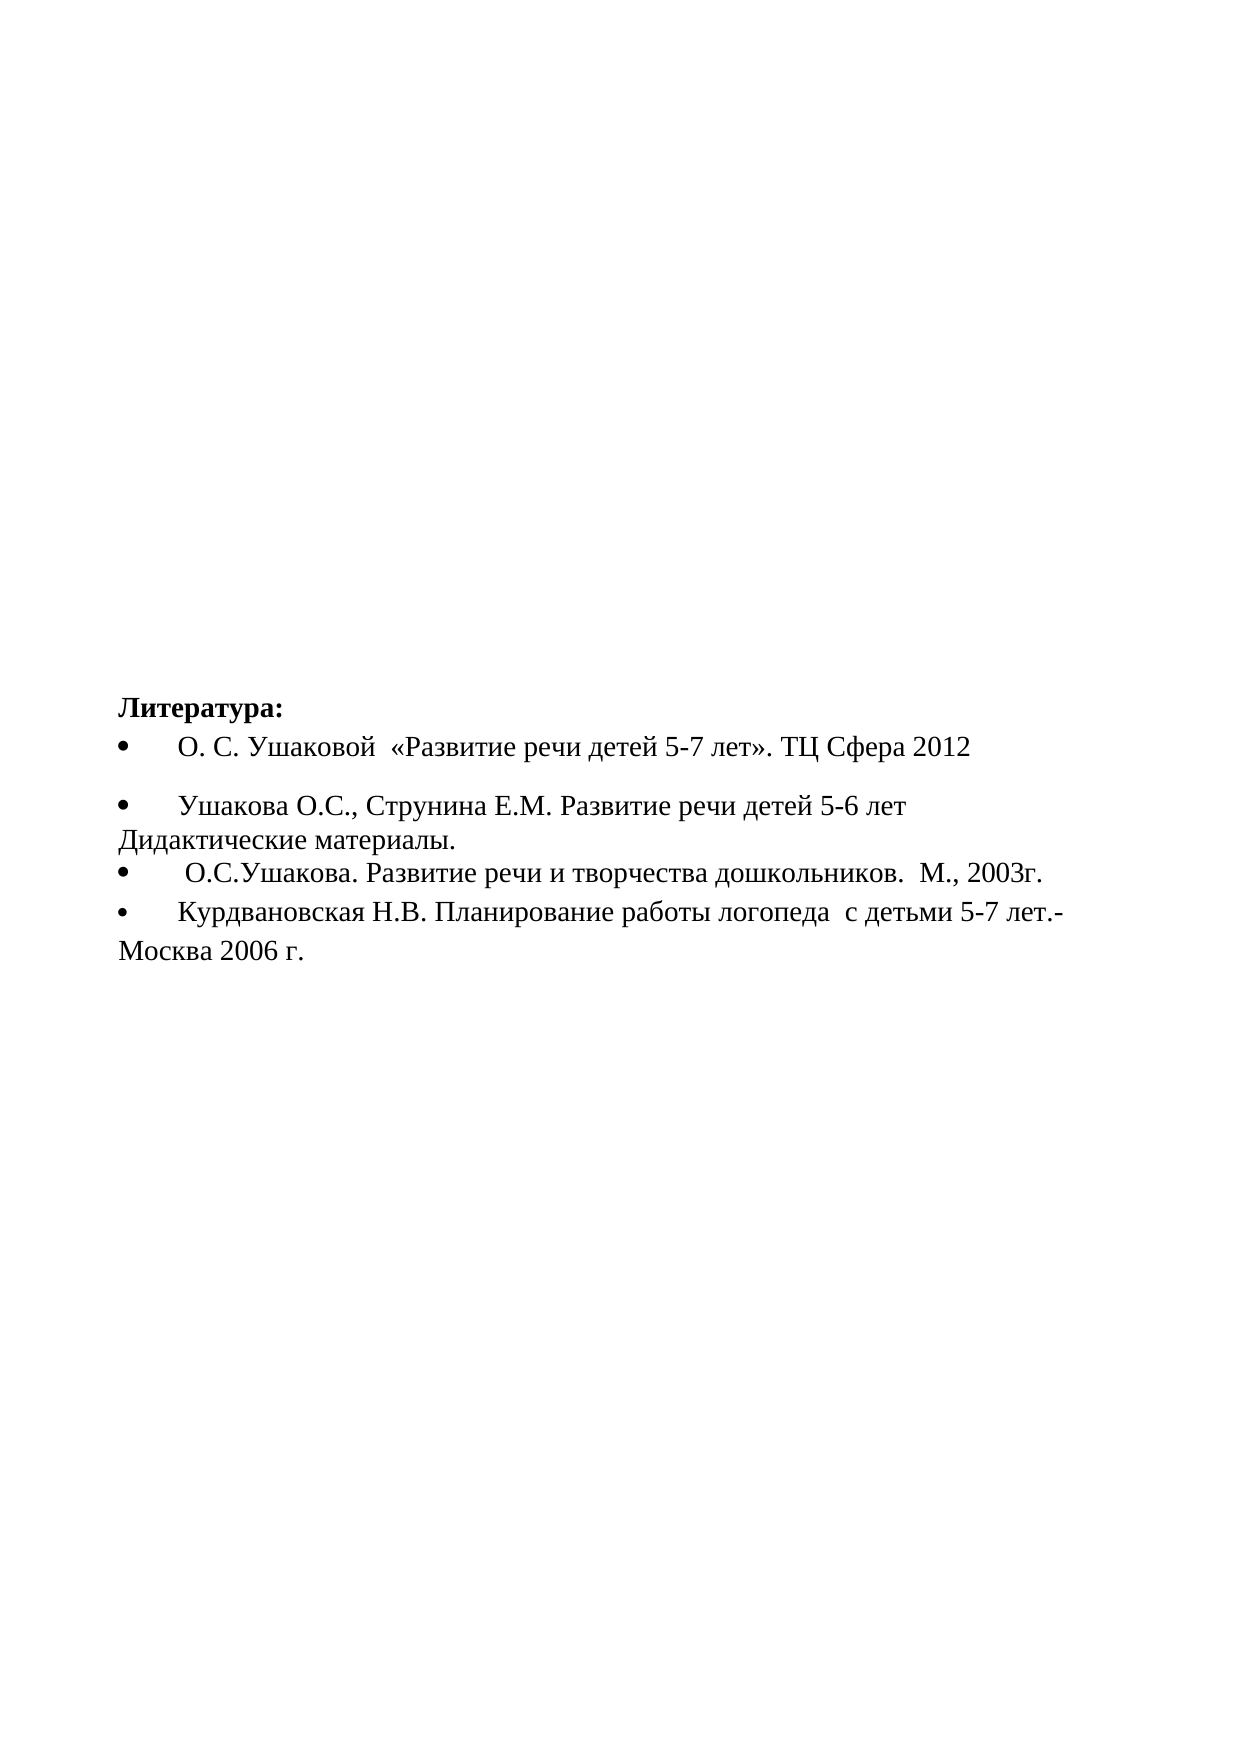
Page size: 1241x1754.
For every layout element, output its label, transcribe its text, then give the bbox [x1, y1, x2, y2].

list Курдвановская Н.В. Планирование работы логопеда с детьми 5-7 лет.- Москва 2006 г. [118, 894, 1078, 966]
list Ушакова О.С., Струнина Е.М. Развитие речи детей 5-6 лет Дидактические материалы. [118, 788, 1078, 856]
subtitle Литература: [118, 690, 1078, 724]
list О. С. Ушаковой «Развитие речи детей 5-7 лет». ТЦ Сфера 2012 [118, 729, 1078, 762]
list О.С.Ушакова. Развитие речи и творчества дошкольников. М., 2003г. [118, 856, 1078, 889]
